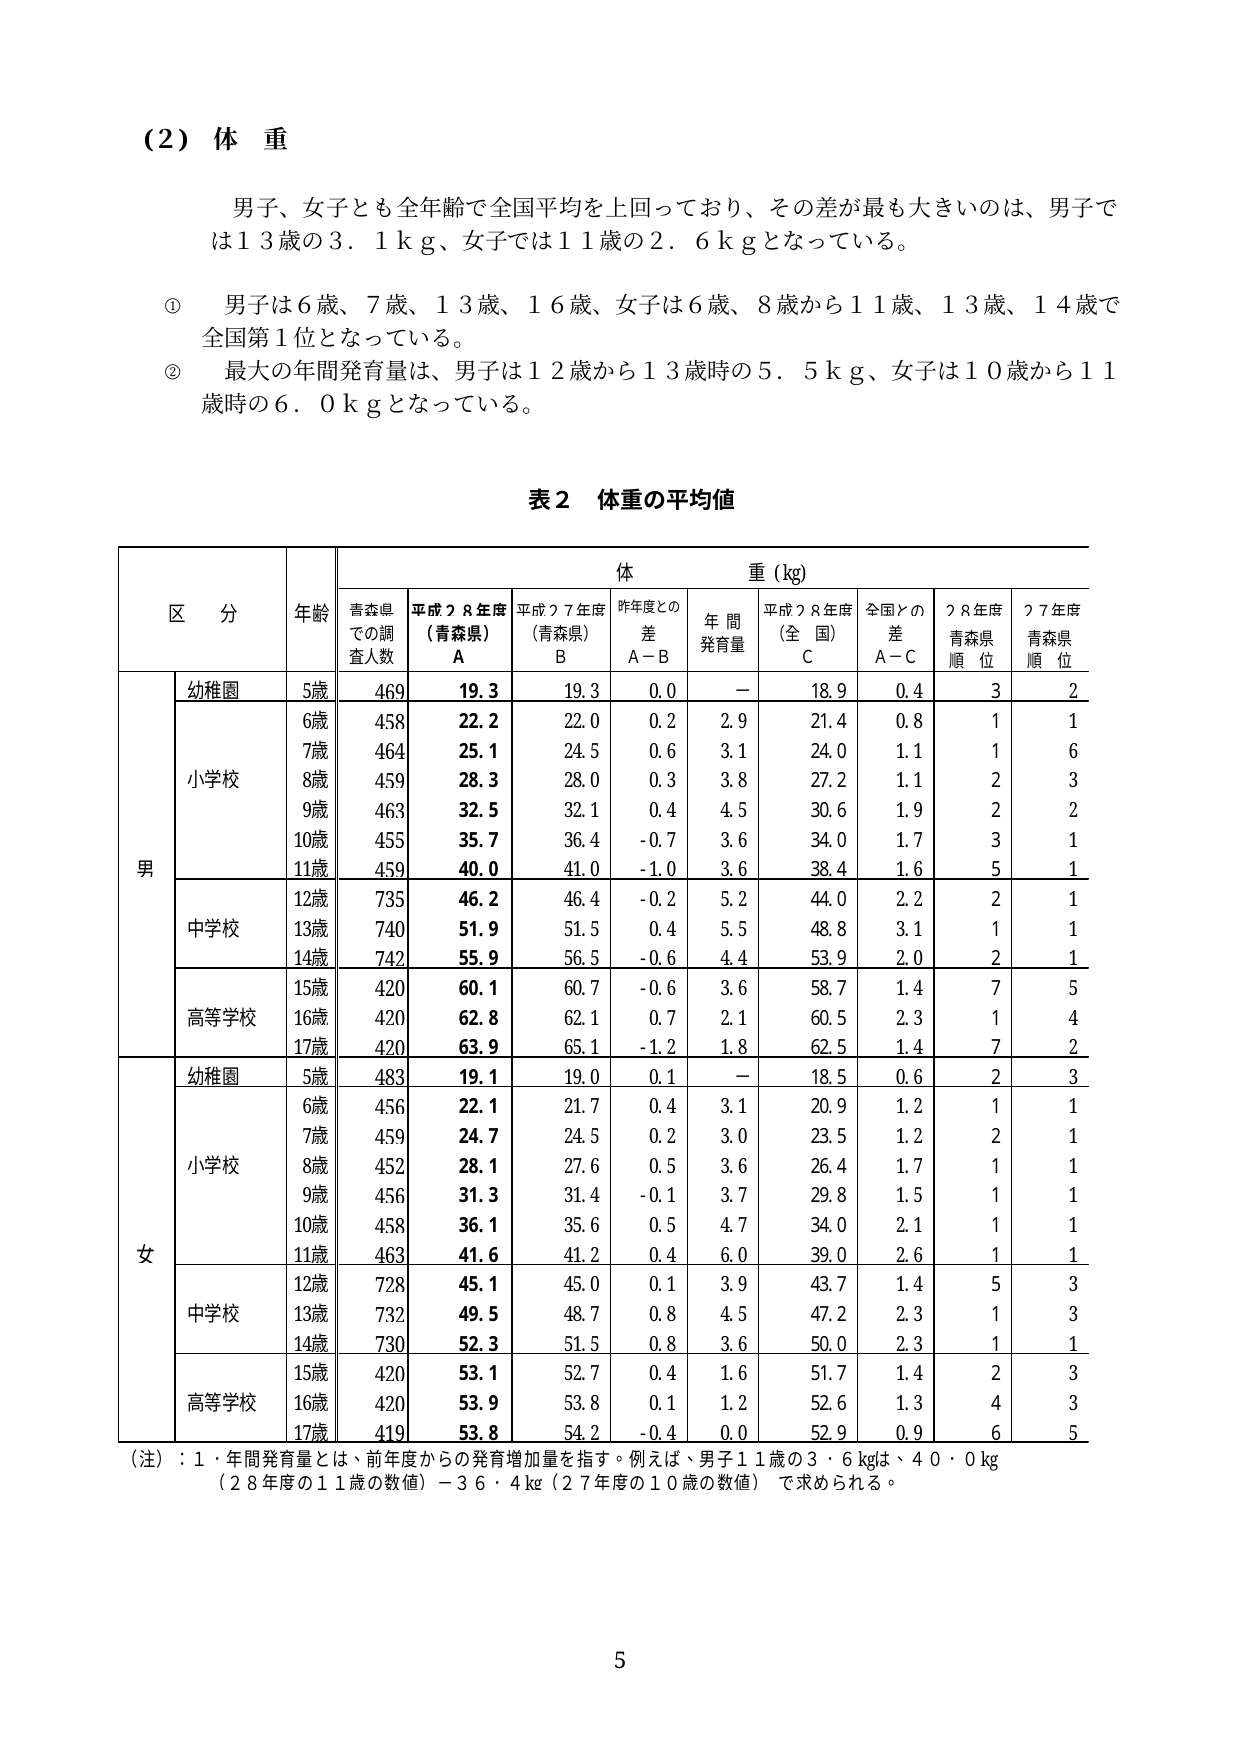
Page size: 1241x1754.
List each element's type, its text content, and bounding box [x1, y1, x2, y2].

text 表２ 体重の平均値 [141, 482, 1122, 515]
text (２) 体 重 [118, 120, 1122, 156]
text 男子、女子とも全年齢で全国平均を上回っており、その差が最も大きいのは、男子では１３歳の３．１ｋｇ、女子では１１歳の２．６ｋｇとなっている。 [210, 190, 1122, 256]
list 最大の年間発育量は、男子は１２歳から１３歳時の５．５ｋｇ、女子は１０歳から１１歳時の６．０ｋｇとなっている。 [164, 353, 1122, 419]
list 男子は６歳、７歳、１３歳、１６歳、女子は６歳、８歳から１１歳、１３歳、１４歳で全国第１位となっている。 [164, 287, 1122, 353]
